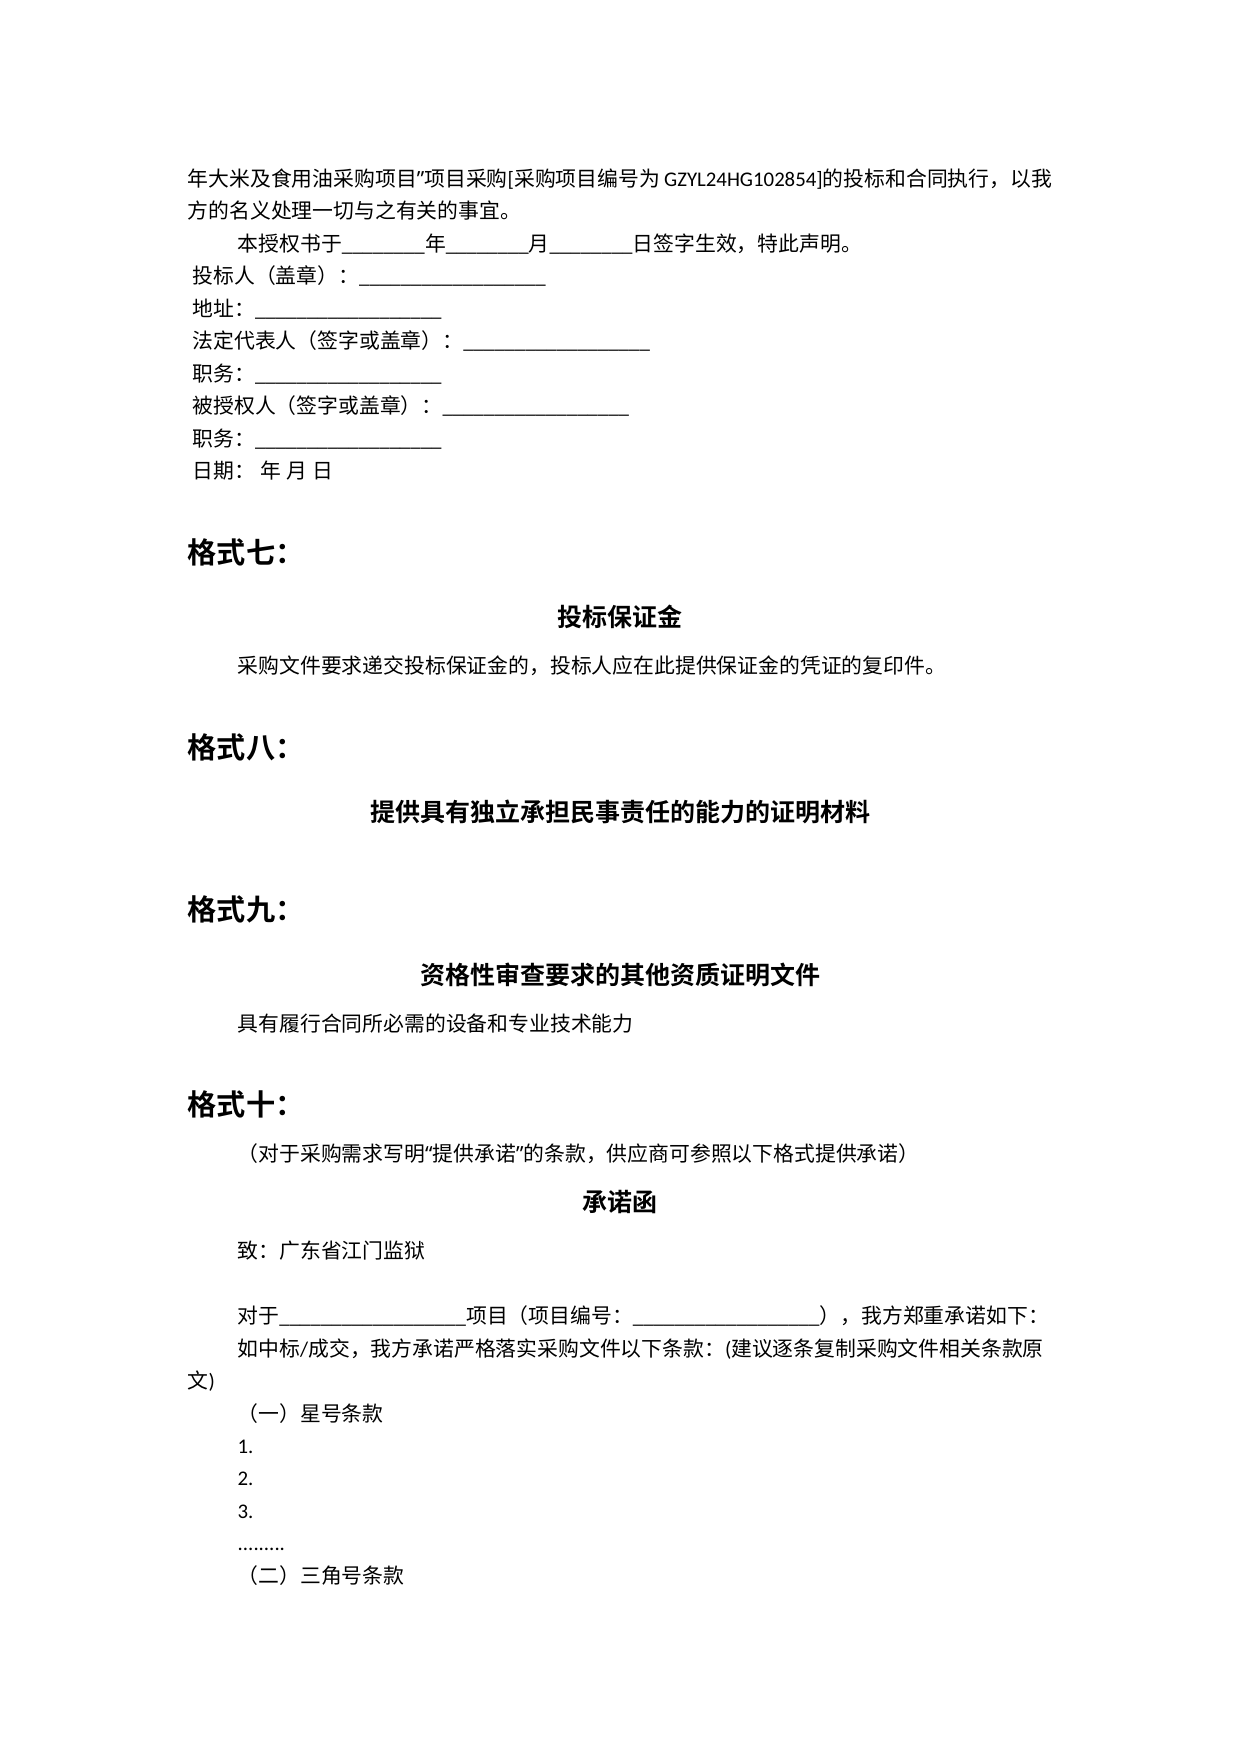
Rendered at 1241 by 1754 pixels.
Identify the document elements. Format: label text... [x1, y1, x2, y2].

text 日期： 年 月 日 [187, 454, 1053, 487]
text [187, 162, 1053, 227]
text 格式七： [187, 519, 1053, 584]
text 具有履行合同所必需的设备和专业技术能力 [187, 1007, 1053, 1039]
text 资格性审查要求的其他资质证明文件 [187, 942, 1053, 1007]
text 职务：__________________ [187, 422, 1053, 454]
text 承诺函 [187, 1169, 1053, 1234]
text 对于__________________项目（项目编号：__________________），我方郑重承诺如下： [187, 1299, 1053, 1332]
text 如中标/成交，我方承诺严格落实采购文件以下条款：(建议逐条复制采购文件相关条款原文) [187, 1332, 1053, 1397]
text 采购文件要求递交投标保证金的，投标人应在此提供保证金的凭证的复印件。 [187, 649, 1053, 682]
text （一）星号条款 [187, 1397, 1053, 1429]
text 本授权书于________年________月________日签字生效，特此声明。 [187, 227, 1053, 259]
text 格式八： [187, 714, 1053, 779]
text 法定代表人（签字或盖章）：__________________ [187, 324, 1053, 357]
text 地址：__________________ [187, 292, 1053, 324]
text ......... [187, 1527, 1053, 1559]
text 被授权人（签字或盖章）：__________________ [187, 389, 1053, 422]
text 提供具有独立承担民事责任的能力的证明材料 [187, 779, 1053, 844]
text 致：广东省江门监狱 [187, 1234, 1053, 1299]
text 投标保证金 [187, 584, 1053, 649]
text 职务：__________________ [187, 357, 1053, 389]
text 格式九： [187, 877, 1053, 942]
text 投标人（盖章）：__________________ [187, 259, 1053, 292]
text 1. [187, 1429, 1053, 1462]
text 格式十： [187, 1072, 1053, 1137]
text 3. [187, 1494, 1053, 1527]
text （对于采购需求写明“提供承诺”的条款，供应商可参照以下格式提供承诺） [187, 1137, 1053, 1169]
text （二）三角号条款 [187, 1559, 1053, 1592]
text 2. [187, 1462, 1053, 1494]
